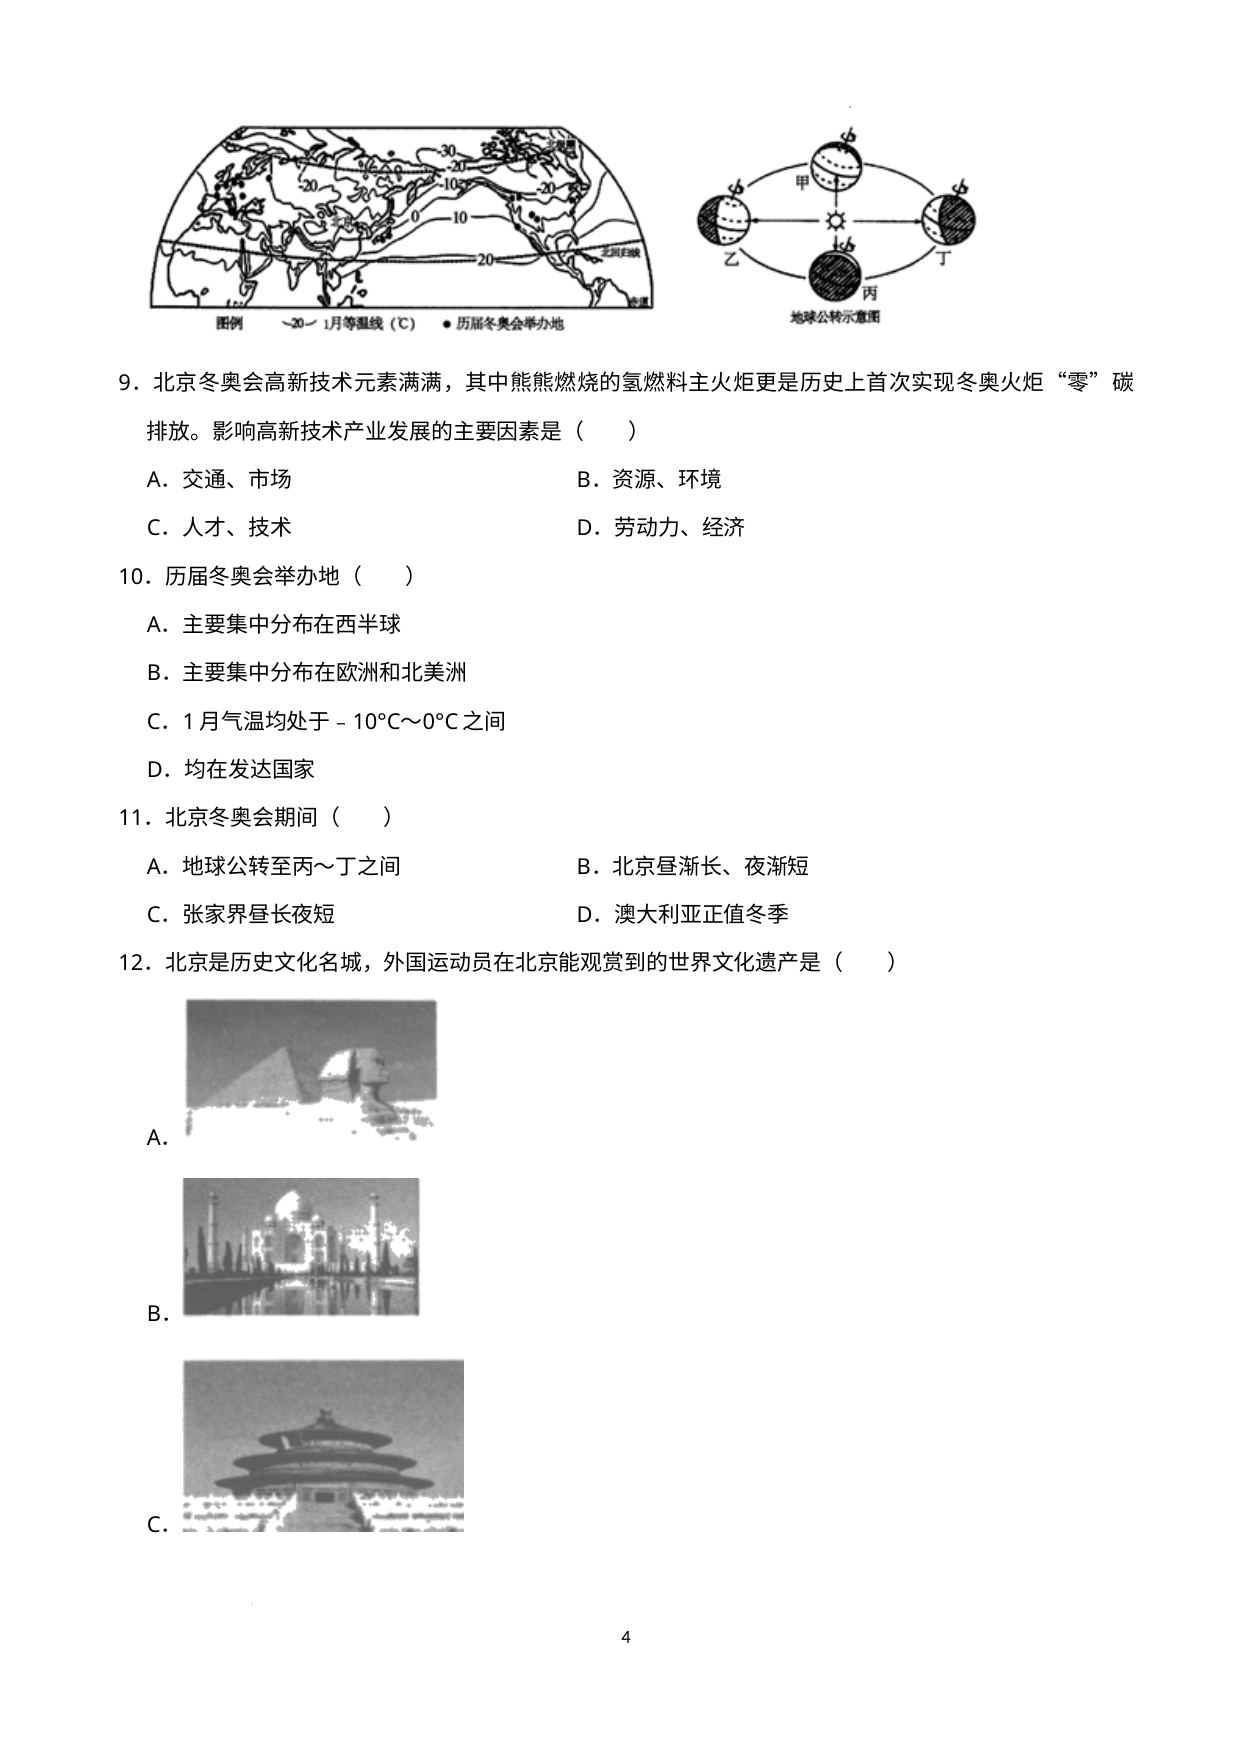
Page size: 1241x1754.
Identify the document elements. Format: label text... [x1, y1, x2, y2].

text A． [118, 993, 1134, 1156]
text 10．历届冬奥会举办地（ ） [118, 558, 1134, 591]
text B．主要集中分布在欧洲和北美洲 [118, 655, 1134, 688]
text 11．北京冬奥会期间（ ） [118, 800, 1134, 833]
text C．张家界昼长夜短 D．澳大利亚正值冬季 [118, 897, 1134, 929]
text A．主要集中分布在西半球 [118, 607, 1134, 639]
text 9．北京冬奥会高新技术元素满满，其中熊熊燃烧的氢燃料主火炬更是历史上首次实现冬奥火炬“零”碳排放。影响高新技术产业发展的主要因素是（ ） [118, 365, 1134, 446]
text 12．北京是历史文化名城，外国运动员在北京能观赏到的世界文化遗产是（ ） [118, 945, 1134, 978]
picture [146, 123, 978, 334]
picture [182, 997, 439, 1146]
text C．1月气温均处于﹣10°C～0°C之间 [118, 703, 1134, 736]
text A．交通、市场 B．资源、环境 [118, 462, 1134, 494]
text A．地球公转至丙～丁之间 B．北京昼渐长、夜渐短 [118, 848, 1134, 881]
text B． [118, 1172, 1134, 1334]
picture [182, 1178, 422, 1321]
picture [182, 1356, 464, 1532]
text D．均在发达国家 [118, 752, 1134, 784]
text C．人才、技术 D．劳动力、经济 [118, 510, 1134, 543]
